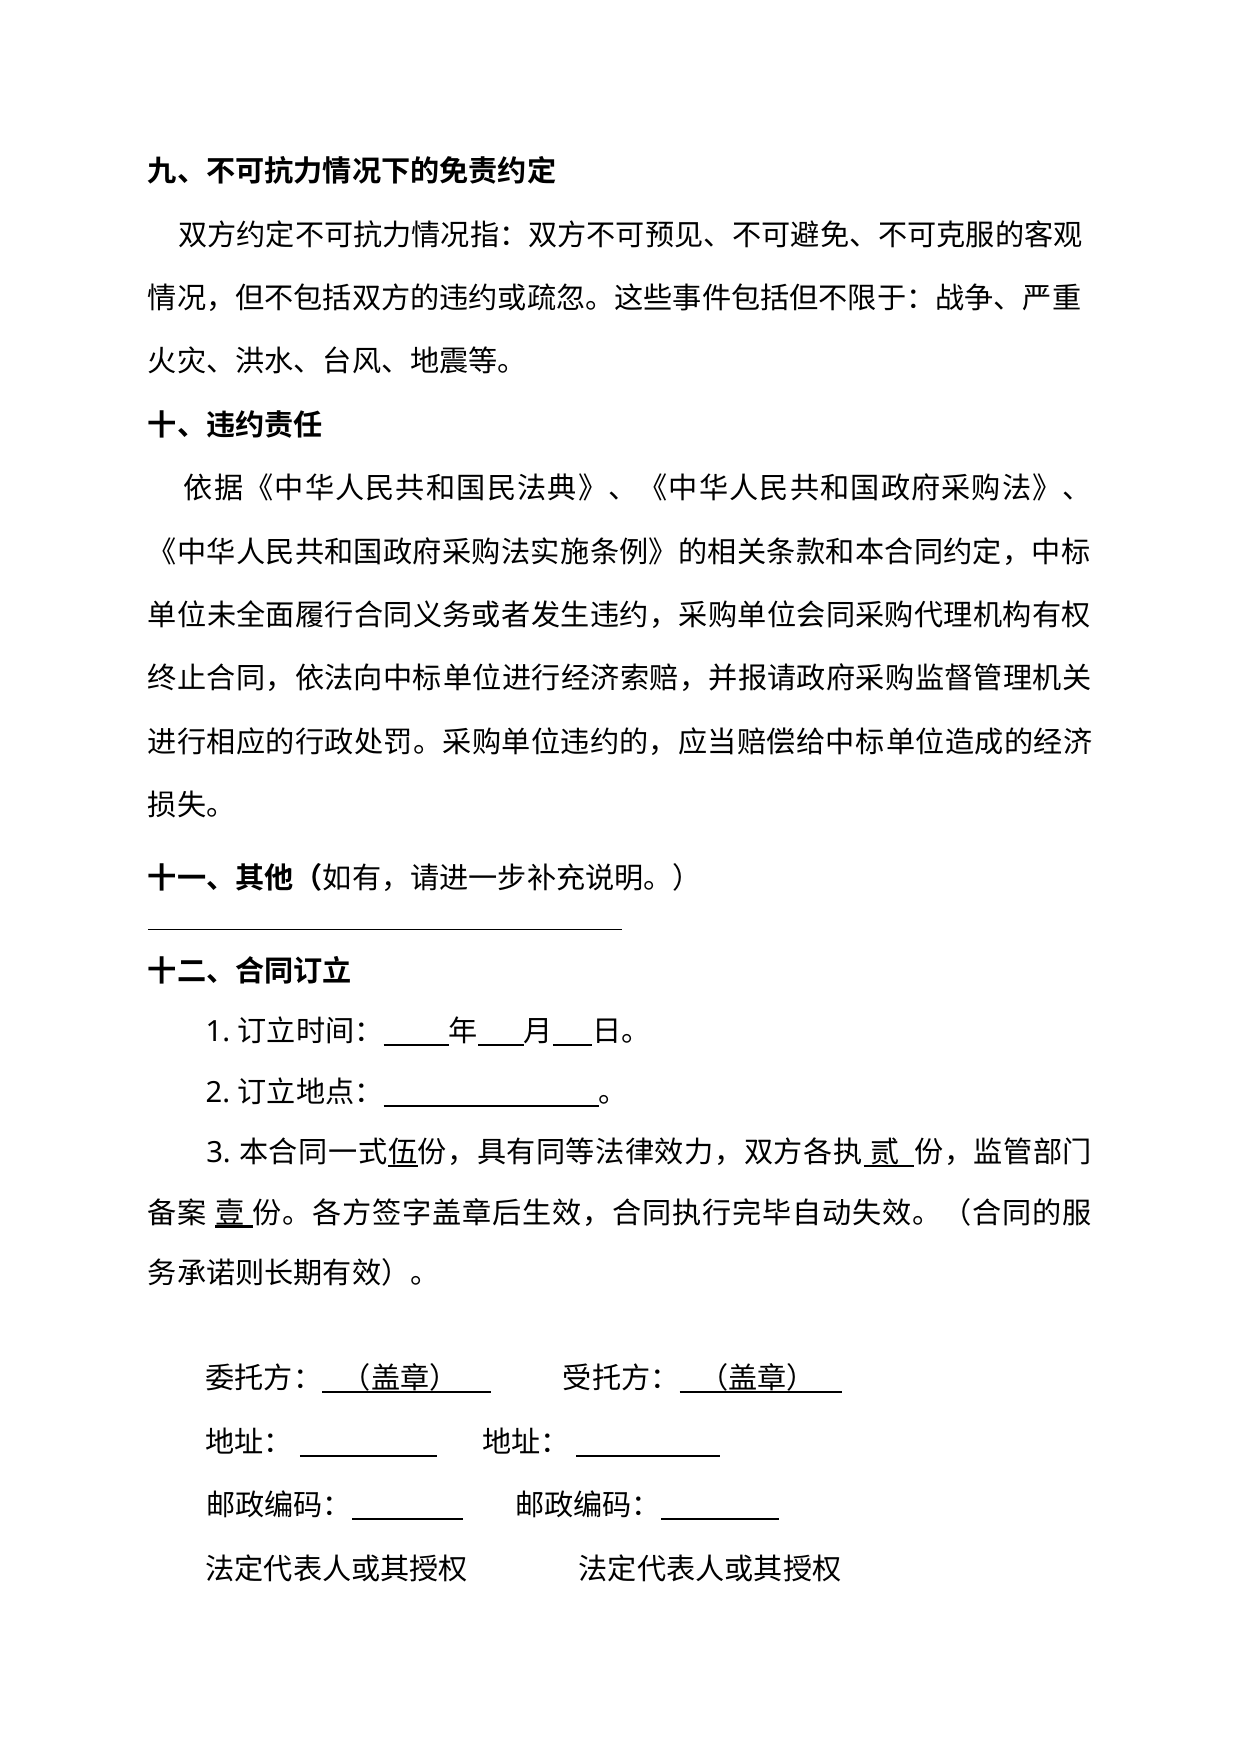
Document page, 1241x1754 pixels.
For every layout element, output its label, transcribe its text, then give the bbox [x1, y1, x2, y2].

text 委托方： （盖章） 受托方： （盖章） [148, 1355, 1092, 1397]
text 2. 订立地点： 。 [148, 1054, 1092, 1114]
text 依据《中华人民共和国民法典》、《中华人民共和国政府采购法》、《中华人民共和国政府采购法实施条例》的相关条款和本合同约定，中标单位未全面履行合同义务或者发生违约，采购单位会同采购代理机构有权终止合同，依法向中标单位进行经济索赔，并报请政府采购监督管理机关进行相应的行政处罚。采购单位违约的，应当赔偿给中标单位造成的经济损失。 [148, 465, 1092, 824]
text 1. 订立时间： 年 月 日。 [148, 993, 1092, 1054]
text 地址： 地址： [148, 1418, 1092, 1461]
list 十一、其他（如有，请进一步补充说明。） [148, 845, 1092, 899]
text 邮政编码： 邮政编码： [148, 1482, 1092, 1524]
text 十二、合同订立 [148, 933, 1092, 993]
text 法定代表人或其授权 法定代表人或其授权 [148, 1545, 1092, 1588]
text 九、不可抗力情况下的免责约定 [148, 148, 1092, 190]
text 双方约定不可抗力情况指：双方不可预见、不可避免、不可克服的客观情况，但不包括双方的违约或疏忽。这些事件包括但不限于：战争、严重火灾、洪水、台风、地震等。 [148, 211, 1092, 380]
text 3. 本合同一式伍份，具有同等法律效力，双方各执 贰 份，监管部门备案 壹 份。各方签字盖章后生效，合同执行完毕自动失效。（合同的服务承诺则长期有效）。 [148, 1114, 1092, 1296]
text 十、违约责任 [148, 401, 1092, 444]
